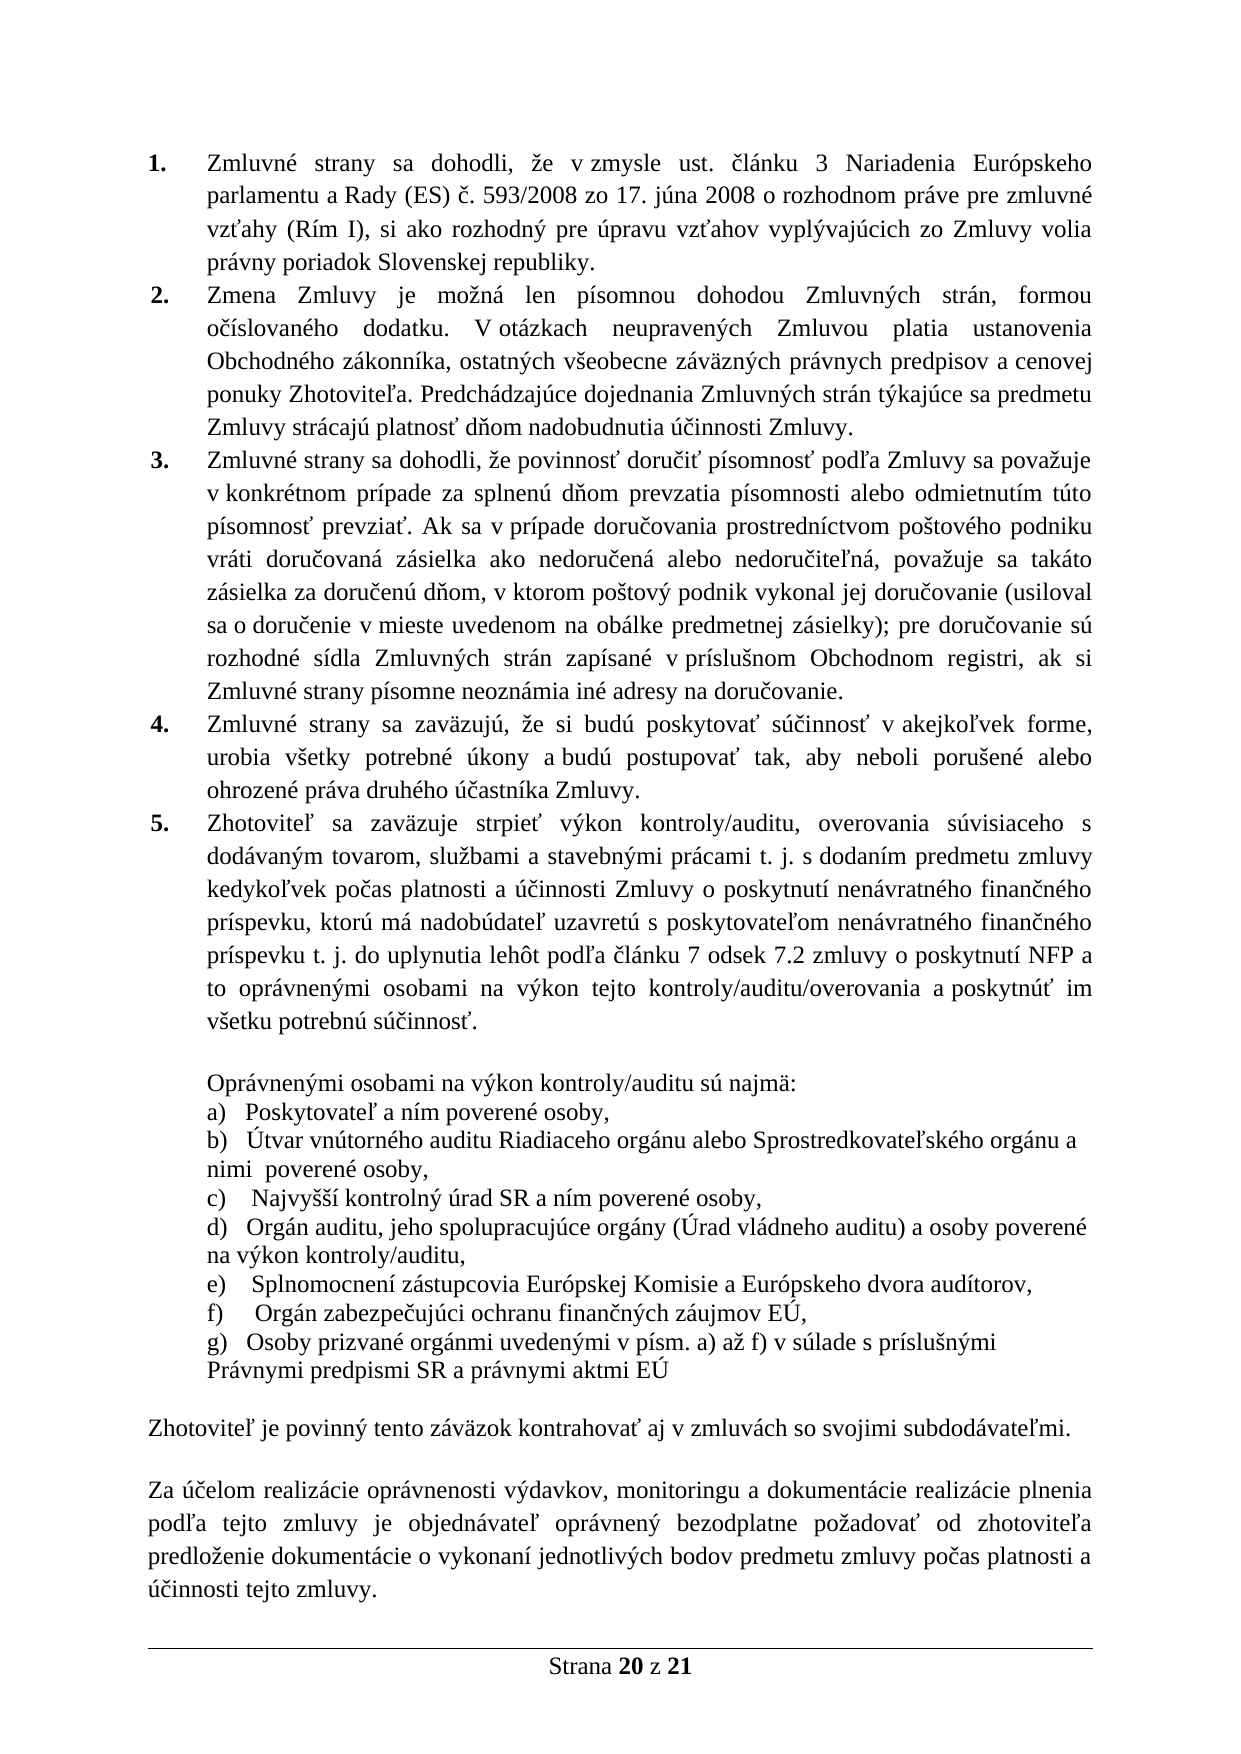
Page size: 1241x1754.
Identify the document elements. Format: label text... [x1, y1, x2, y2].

list Zhotoviteľ sa zaväzuje strpieť výkon kontroly/auditu, overovania súvisiaceho s dodávaným tovarom, službami a stavebnými prácami t. j. s dodaním predmetu zmluvy kedykoľvek počas platnosti a účinnosti Zmluvy o poskytnutí nenávratného finančného príspevku, ktorú má nadobúdateľ uzavretú s poskytovateľom nenávratného finančného príspevku t. j. do uplynutia lehôt podľa článku 7 odsek 7.2 zmluvy o poskytnutí NFP a to oprávnenými osobami na výkon tejto kontroly/auditu/overovania a poskytnúť im všetku potrebnú súčinnosť. [150, 808, 1093, 1035]
text d) Orgán auditu, jeho spolupracujúce orgány (Úrad vládneho auditu) a osoby poverené na výkon kontroly/auditu, [207, 1212, 1093, 1269]
list Zmluvné strany sa zaväzujú, že si budú poskytovať súčinnosť v akejkoľvek forme, urobia všetky potrebné úkony a budú postupovať tak, aby neboli porušené alebo ohrozené práva druhého účastníka Zmluvy. [150, 709, 1093, 804]
list Zmena Zmluvy je možná len písomnou dohodou Zmluvných strán, formou očíslovaného dodatku. V otázkach neupravených Zmluvou platia ustanovenia Obchodného zákonníka, ostatných všeobecne záväzných právnych predpisov a cenovej ponuky Zhotoviteľa. Predchádzajúce dojednania Zmluvných strán týkajúce sa predmetu Zmluvy strácajú platnosť dňom nadobudnutia účinnosti Zmluvy. [150, 280, 1093, 441]
text Za účelom realizácie oprávnenosti výdavkov, monitoringu a dokumentácie realizácie plnenia podľa tejto zmluvy je objednávateľ oprávnený bezodplatne požadovať od zhotoviteľa predloženie dokumentácie o vykonaní jednotlivých bodov predmetu zmluvy počas platnosti a účinnosti tejto zmluvy. [148, 1475, 1093, 1602]
text Oprávnenými osobami na výkon kontroly/auditu sú najmä: [207, 1068, 1093, 1097]
text a) Poskytovateľ a ním poverené osoby, [207, 1097, 1093, 1125]
text Zhotoviteľ je povinný tento záväzok kontrahovať aj v zmluvách so svojimi subdodávateľmi. [148, 1413, 1093, 1442]
text f) Orgán zabezpečujúci ochranu finančných záujmov EÚ, [207, 1298, 1093, 1327]
text g) Osoby prizvané orgánmi uvedenými v písm. a) až f) v súlade s príslušnými Právnymi predpismi SR a právnymi aktmi EÚ [207, 1327, 1093, 1384]
text c) Najvyšší kontrolný úrad SR a ním poverené osoby, [207, 1183, 1093, 1212]
text e) Splnomocnení zástupcovia Európskej Komisie a Európskeho dvora audítorov, [207, 1269, 1093, 1298]
list Zmluvné strany sa dohodli, že v zmysle ust. článku 3 Nariadenia Európskeho parlamentu a Rady (ES) č. 593/2008 zo 17. júna 2008 o rozhodnom práve pre zmluvné vzťahy (Rím I), si ako rozhodný pre úpravu vzťahov vyplývajúcich zo Zmluvy volia právny poriadok Slovenskej republiky. [148, 148, 1093, 275]
list Zmluvné strany sa dohodli, že povinnosť doručiť písomnosť podľa Zmluvy sa považuje v konkrétnom prípade za splnenú dňom prevzatia písomnosti alebo odmietnutím túto písomnosť prevziať. Ak sa v prípade doručovania prostredníctvom poštového podniku vráti doručovaná zásielka ako nedoručená alebo nedoručiteľná, považuje sa takáto zásielka za doručenú dňom, v ktorom poštový podnik vykonal jej doručovanie (usiloval sa o doručenie v mieste uvedenom na obálke predmetnej zásielky); pre doručovanie sú rozhodné sídla Zmluvných strán zapísané v príslušnom Obchodnom registri, ak si Zmluvné strany písomne neoznámia iné adresy na doručovanie. [150, 445, 1093, 705]
text b) Útvar vnútorného auditu Riadiaceho orgánu alebo Sprostredkovateľského orgánu a nimi poverené osoby, [207, 1125, 1093, 1183]
